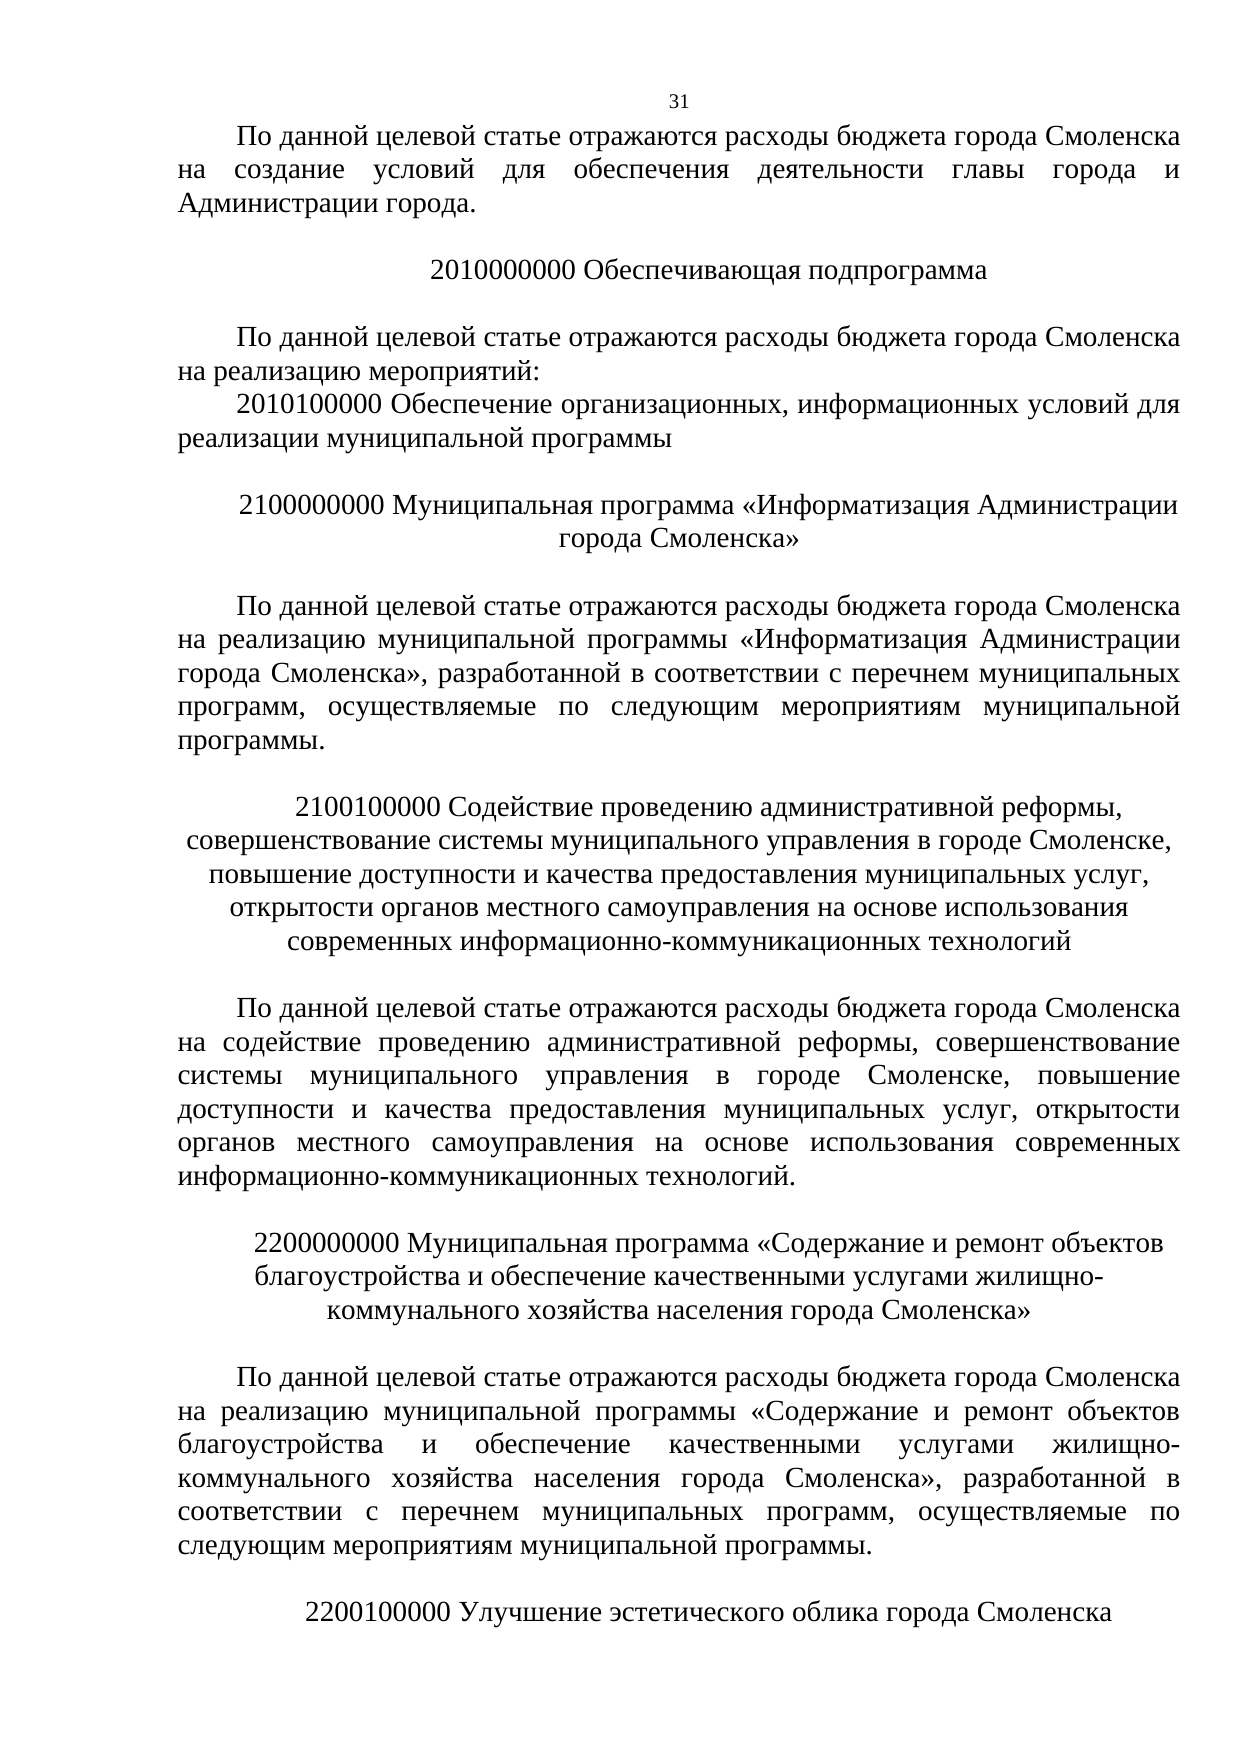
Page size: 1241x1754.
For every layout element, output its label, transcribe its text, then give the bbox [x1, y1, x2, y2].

text 2010100000 Обеспечение организационных, информационных условий для реализации муниципальной программы [177, 386, 1181, 453]
text 2200000000 Муниципальная программа «Содержание и ремонт объектов благоустройства и обеспечение качественными услугами жилищно-коммунального хозяйства населения города Смоленска» [177, 1225, 1181, 1326]
text По данной целевой статье отражаются расходы бюджета города Смоленска на содействие проведению административной реформы, совершенствование системы муниципального управления в городе Смоленске, повышение доступности и качества предоставления муниципальных услуг, открытости органов местного самоуправления на основе использования современных информационно-коммуникационных технологий. [177, 990, 1181, 1191]
text По данной целевой статье отражаются расходы бюджета города Смоленска на реализацию мероприятий: [177, 319, 1181, 386]
text По данной целевой статье отражаются расходы бюджета города Смоленска на реализацию муниципальной программы «Содержание и ремонт объектов благоустройства и обеспечение качественными услугами жилищно-коммунального хозяйства населения города Смоленска», разработанной в соответствии с перечнем муниципальных программ, осуществляемые по следующим мероприятиям муниципальной программы. [177, 1359, 1181, 1560]
text 2100100000 Содействие проведению административной реформы, совершенствование системы муниципального управления в городе Смоленске, повышение доступности и качества предоставления муниципальных услуг, открытости органов местного самоуправления на основе использования современных информационно-коммуникационных технологий [177, 789, 1181, 957]
text По данной целевой статье отражаются расходы бюджета города Смоленска на реализацию муниципальной программы «Информатизация Администрации города Смоленска», разработанной в соответствии с перечнем муниципальных программ, осуществляемые по следующим мероприятиям муниципальной программы. [177, 588, 1181, 755]
text 2200100000 Улучшение эстетического облика города Смоленска [177, 1594, 1181, 1627]
text По данной целевой статье отражаются расходы бюджета города Смоленска на создание условий для обеспечения деятельности главы города и Администрации города. [177, 118, 1181, 219]
text 2100000000 Муниципальная программа «Информатизация Администрации города Смоленска» [177, 487, 1181, 554]
text 2010000000 Обеспечивающая подпрограмма [177, 252, 1181, 286]
